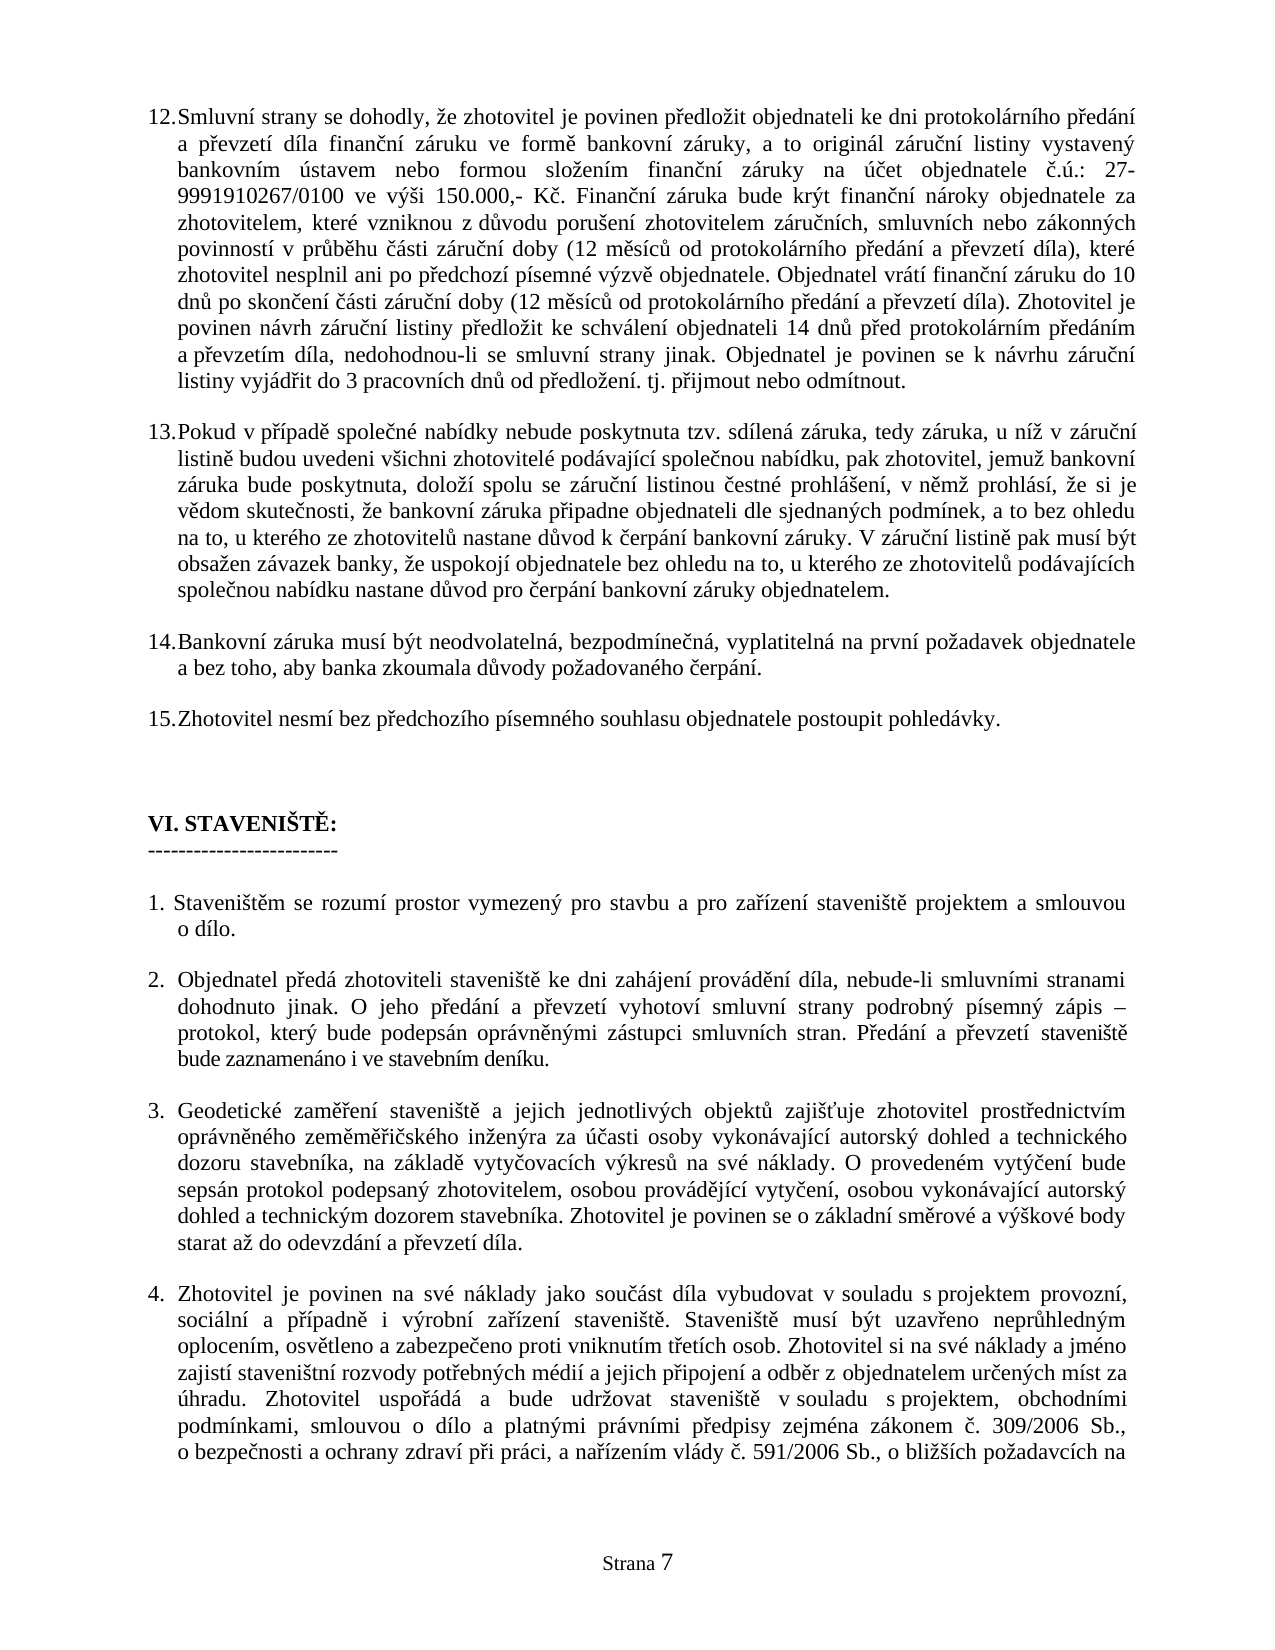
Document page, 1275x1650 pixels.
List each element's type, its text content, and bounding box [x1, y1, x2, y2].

list Bankovní záruka musí být neodvolatelná, bezpodmínečná, vyplatitelná na první požadavek objednatele a bez toho, aby banka zkoumala důvody požadovaného čerpání. [148, 628, 1137, 681]
text ------------------------- [148, 836, 1137, 862]
text 1. Staveništěm se rozumí prostor vymezený pro stavbu a pro zařízení staveniště projektem a smlouvou o dílo. [148, 889, 1127, 941]
list Zhotovitel nesmí bez předchozího písemného souhlasu objednatele postoupit pohledávky. [148, 706, 1137, 732]
list Smluvní strany se dohodly, že zhotovitel je povinen předložit objednateli ke dni protokolárního předání a převzetí díla finanční záruku ve formě bankovní záruky, a to originál záruční listiny vystavený bankovním ústavem nebo formou složením finanční záruky na účet objednatele č.ú.: 27-9991910267/0100 ve výši 150.000,- Kč. Finanční záruka bude krýt finanční nároky objednatele za zhotovitelem, které vzniknou z důvodu porušení zhotovitelem záručních, smluvních nebo zákonných povinností v průběhu části záruční doby (12 měsíců od protokolárního předání a převzetí díla), které zhotovitel nesplnil ani po předchozí písemné výzvě objednatele. Objednatel vrátí finanční záruku do 10 dnů po skončení části záruční doby (12 měsíců od protokolárního předání a převzetí díla). Zhotovitel je povinen návrh záruční listiny předložit ke schválení objednateli 14 dnů před protokolárním předáním a převzetím díla, nedohodnou-li se smluvní strany jinak. Objednatel je povinen se k návrhu záruční listiny vyjádřit do 3 pracovních dnů od předložení. tj. přijmout nebo odmítnout. [148, 103, 1137, 393]
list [148, 1280, 1127, 1464]
list Objednatel předá zhotoviteli staveniště ke dni zahájení provádění díla, nebude-li smluvními stranami dohodnuto jinak. O jeho předání a převzetí vyhotoví smluvní strany podrobný písemný zápis – protokol, který bude podepsán oprávněnými zástupci smluvních stran. Předání a převzetí staveniště bude zaznamenáno i ve stavebním deníku. [148, 966, 1127, 1072]
text VI. STAVENIŠTĚ: [148, 809, 1137, 836]
list Pokud v případě společné nabídky nebude poskytnuta tzv. sdílená záruka, tedy záruka, u níž v záruční listině budou uvedeni všichni zhotovitelé podávající společnou nabídku, pak zhotovitel, jemuž bankovní záruka bude poskytnuta, doloží spolu se záruční listinou čestné prohlášení, v němž prohlásí, že si je vědom skutečnosti, že bankovní záruka připadne objednateli dle sjednaných podmínek, a to bez ohledu na to, u kterého ze zhotovitelů nastane důvod k čerpání bankovní záruky. V záruční listině pak musí být obsažen závazek banky, že uspokojí objednatele bez ohledu na to, u kterého ze zhotovitelů podávajících společnou nabídku nastane důvod pro čerpání bankovní záruky objednatelem. [148, 418, 1137, 603]
list Geodetické zaměření staveniště a jejich jednotlivých objektů zajišťuje zhotovitel prostřednictvím oprávněného zeměměřičského inženýra za účasti osoby vykonávající autorský dohled a technického dozoru stavebníka, na základě vytyčovacích výkresů na své náklady. O provedeném vytýčení bude sepsán protokol podepsaný zhotovitelem, osobou provádějící vytyčení, osobou vykonávající autorský dohled a technickým dozorem stavebníka. Zhotovitel je povinen se o základní směrové a výškové body starat až do odevzdání a převzetí díla. [148, 1097, 1127, 1255]
